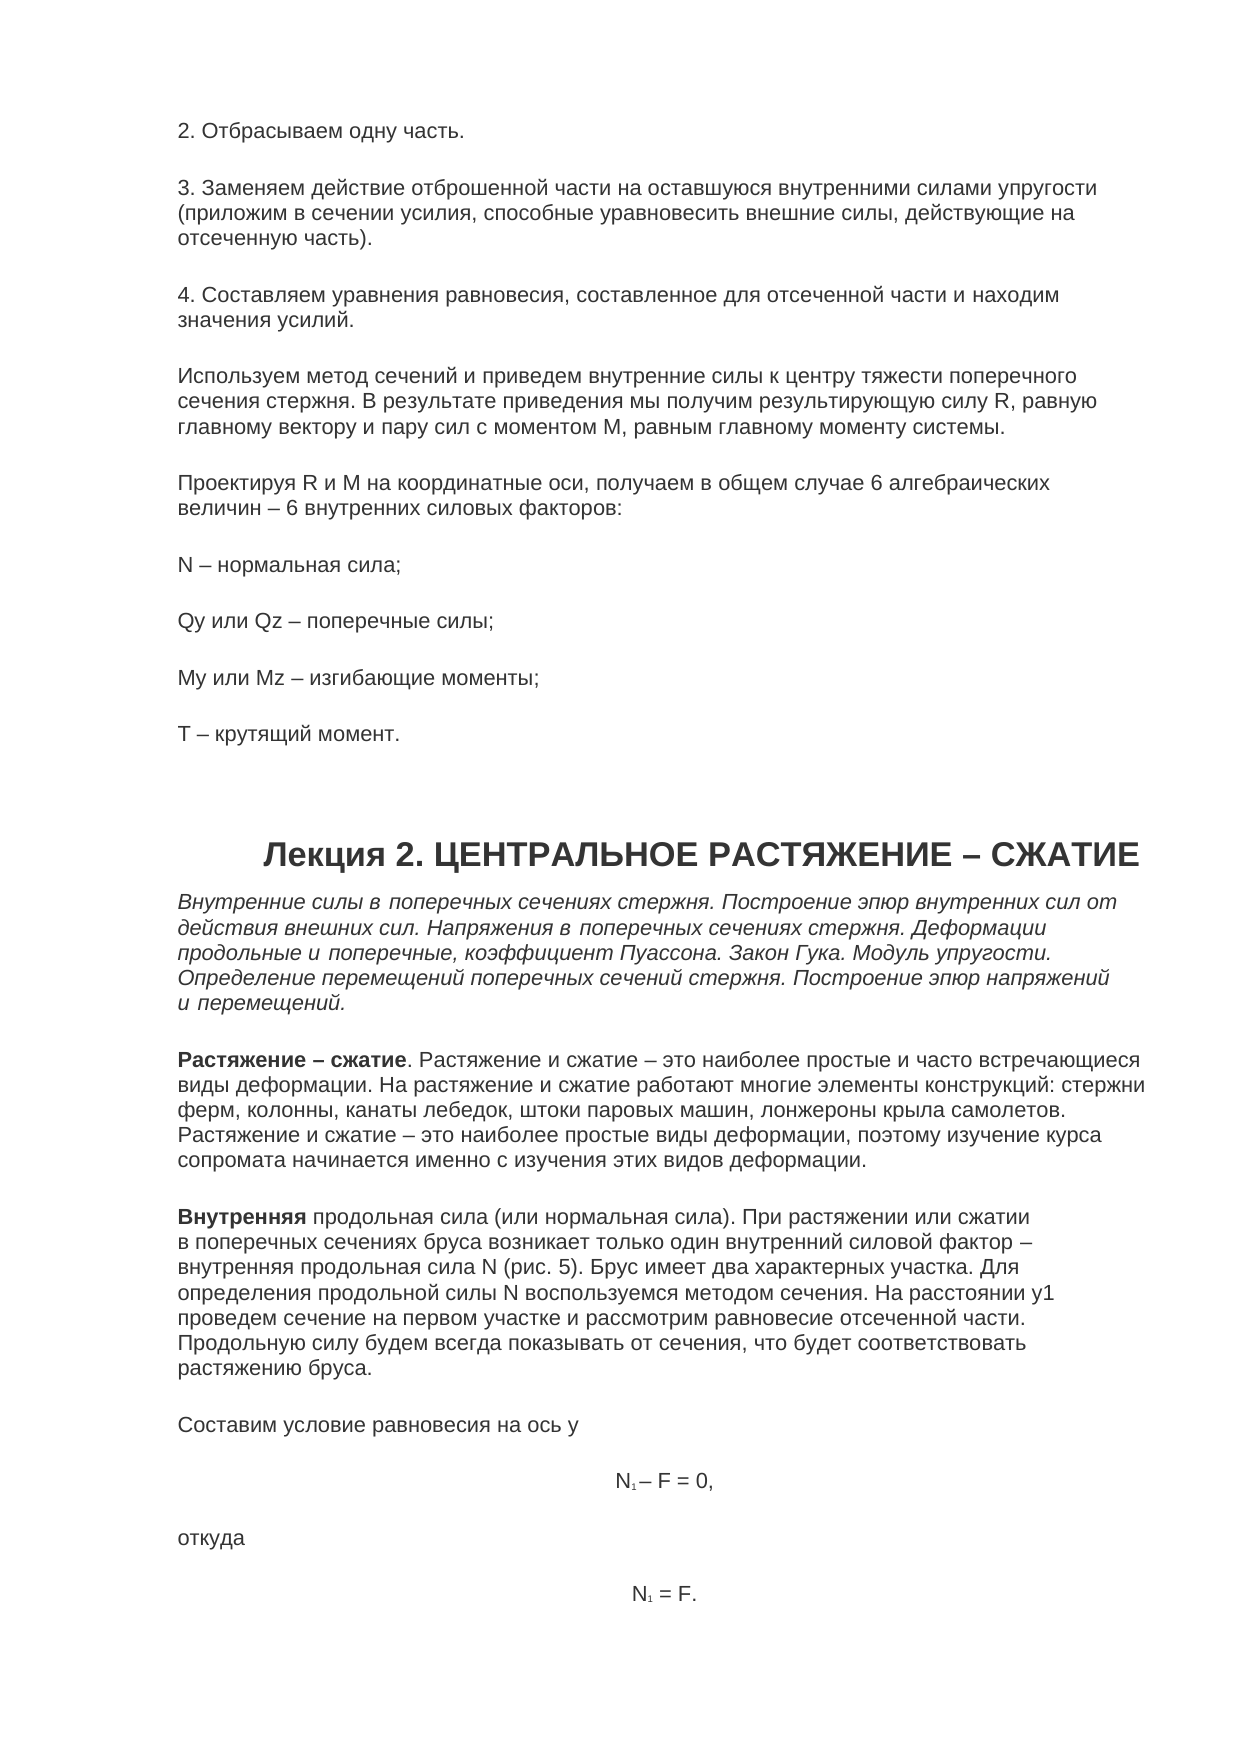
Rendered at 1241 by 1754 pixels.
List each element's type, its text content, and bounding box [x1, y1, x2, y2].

text Внутренняя продольная сила (или нормальная сила). При растяжении или сжатии в поперечных сечениях бруса возникает только один внутренний силовой фактор – внутренняя продольная сила N (рис. 5). Брус имеет два характерных участка. Для определения продольной силы N воспользуемся методом сечения. На расстоянии y1 проведем сечение на первом участке и рассмотрим равновесие отсеченной части. Продольную силу будем всегда показывать от сечения, что будет соответствовать растяжению бруса. [177, 1204, 1152, 1380]
text Используем метод сечений и приведем внутренние силы к центру тяжести поперечного сечения стержня. В результате приведения мы получим результирующую силу R, равную главному вектору и пару сил с моментом M, равным главному моменту системы. [177, 363, 1152, 439]
text Составим условие равновесия на ось y [177, 1411, 1152, 1437]
text 2. Отбрасываем одну часть. [177, 118, 1152, 143]
text T – крутящий момент. [177, 721, 1152, 746]
text Проектируя R и M на координатные оси, получаем в общем случае 6 алгебраических величин – 6 внутренних силовых факторов: [177, 470, 1152, 520]
text N1 = F. [177, 1581, 1152, 1606]
text 3. Заменяем действие отброшенной части на оставшуюся внутренними силами упругости (приложим в сечении усилия, способные уравновесить внешние силы, действующие на отсеченную часть). [177, 174, 1152, 250]
text N1 – F = 0, [177, 1468, 1152, 1493]
subtitle Лекция 2. ЦЕНТРАЛЬНОЕ РАСТЯЖЕНИЕ – СЖАТИЕ [177, 834, 1152, 873]
text Растяжение – сжатие. Растяжение и сжатие – это наиболее простые и часто встречающиеся виды деформации. На растяжение и сжатие работают многие элементы конструкций: стержни ферм, колонны, канаты лебедок, штоки паровых машин, лонжероны крыла самолетов. Растяжение и сжатие – это наиболее простые виды деформации, поэтому изучение курса сопромата начинается именно с изучения этих видов деформации. [177, 1046, 1152, 1172]
text N – нормальная сила; [177, 552, 1152, 577]
text My или Mz – изгибающие моменты; [177, 664, 1152, 690]
text Внутренние силы в поперечных сечениях стержня. Построение эпюр внутренних сил от действия внешних сил. Напряжения в поперечных сечениях стержня. Деформации продольные и поперечные, коэффициент Пуассона. Закон Гука. Модуль упругости. Определение перемещений поперечных сечений стержня. Построение эпюр напряжений и перемещений. [177, 889, 1152, 1015]
text 4. Составляем уравнения равновесия, составленное для отсеченной части и находим значения усилий. [177, 281, 1152, 332]
text откуда [177, 1524, 1152, 1549]
text Qy или Qz – поперечные силы; [177, 608, 1152, 633]
